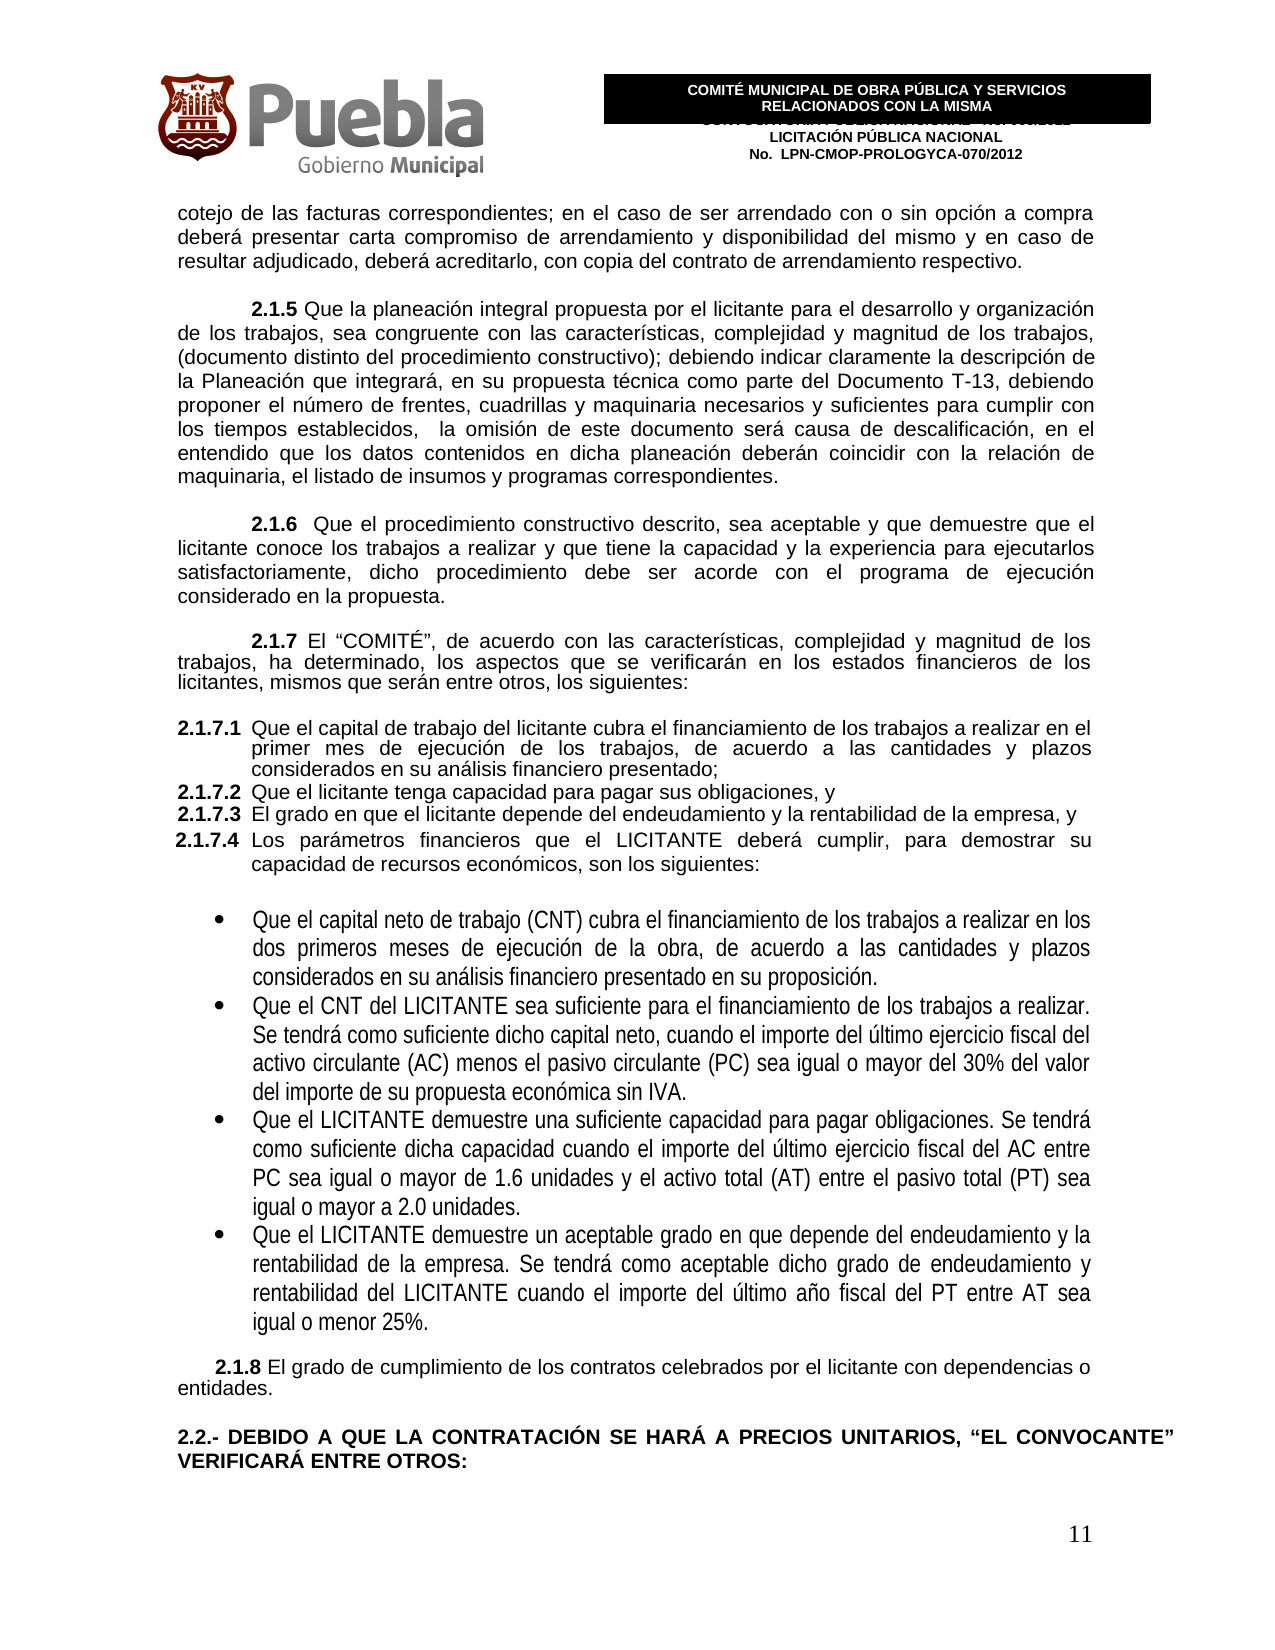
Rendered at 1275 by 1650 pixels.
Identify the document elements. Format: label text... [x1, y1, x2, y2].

picture [158, 73, 484, 177]
text 2.2.- DEBIDO A QUE LA CONTRATACIÓN SE HARÁ A PRECIOS UNITARIOS, “EL CONVOCANTE” VERIFICARÁ ENTRE OTROS: [177, 1425, 1176, 1473]
text 2.1.7.4 Los parámetros financieros que el LICITANTE deberá cumplir, para demostrar su capacidad de recursos económicos, son los siguientes: [175, 828, 1093, 876]
text 2.1.7 El “COMITÉ”, de acuerdo con las características, complejidad y magnitud de los trabajos, ha determinado, los aspectos que se verificarán en los estados financieros de los licitantes, mismos que serán entre otros, los siguientes: [177, 632, 1093, 694]
list Que el capital neto de trabajo (CNT) cubra el financiamiento de los trabajos a realizar en los dos primeros meses de ejecución de la obra, de acuerdo a las cantidades y plazos considerados en su análisis financiero presentado en su proposición. [215, 904, 1093, 991]
text 2.1.7.2 Que el licitante tenga capacidad para pagar sus obligaciones, y [177, 783, 1093, 803]
text 2.1.7.1 Que el capital de trabajo del licitante cubra el financiamiento de los trabajos a realizar en el primer mes de ejecución de los trabajos, de acuerdo a las cantidades y plazos considerados en su análisis financiero presentado; [177, 719, 1093, 781]
text 2.1.5 Que la planeación integral propuesta por el licitante para el desarrollo y organización de los trabajos, sea congruente con las características, complejidad y magnitud de los trabajos, (documento distinto del procedimiento constructivo); debiendo indicar claramente la descripción de la Planeación que integrará, en su propuesta técnica como parte del Documento T-13, debiendo proponer el número de frentes, cuadrillas y maquinaria necesarios y suficientes para cumplir con los tiempos establecidos, la omisión de este documento será causa de descalificación, en el entendido que los datos contenidos en dicha planeación deberán coincidir con la relación de maquinaria, el listado de insumos y programas correspondientes. [177, 297, 1096, 488]
list Que el LICITANTE demuestre una suficiente capacidad para pagar obligaciones. Se tendrá como suficiente dicha capacidad cuando el importe del último ejercicio fiscal del AC entre PC sea igual o mayor de 1.6 unidades y el activo total (AT) entre el pasivo total (PT) sea igual o mayor a 2.0 unidades. [215, 1106, 1093, 1220]
text 2.1.6 Que el procedimiento constructivo descrito, sea aceptable y que demuestre que el licitante conoce los trabajos a realizar y que tiene la capacidad y la experiencia para ejecutarlos satisfactoriamente, dicho procedimiento debe ser acorde con el programa de ejecución considerado en la propuesta. [177, 512, 1096, 608]
list Que el LICITANTE demuestre un aceptable grado en que depende del endeudamiento y la rentabilidad de la empresa. Se tendrá como aceptable dicho grado de endeudamiento y rentabilidad del LICITANTE cuando el importe del último año fiscal del PT entre AT sea igual o menor 25%. [215, 1220, 1093, 1335]
text 2.1.8 El grado de cumplimiento de los contratos celebrados por el licitante con dependencias o entidades. [177, 1358, 1093, 1399]
list Que el CNT del LICITANTE sea suficiente para el financiamiento de los trabajos a realizar. Se tendrá como suficiente dicho capital neto, cuando el importe del último ejercicio fiscal del activo circulante (AC) menos el pasivo circulante (PC) sea igual o mayor del 30% del valor del importe de su propuesta económica sin IVA. [215, 991, 1093, 1106]
text 2.1.7.3 El grado en que el licitante depende del endeudamiento y la rentabilidad de la empresa, y [177, 805, 1093, 826]
